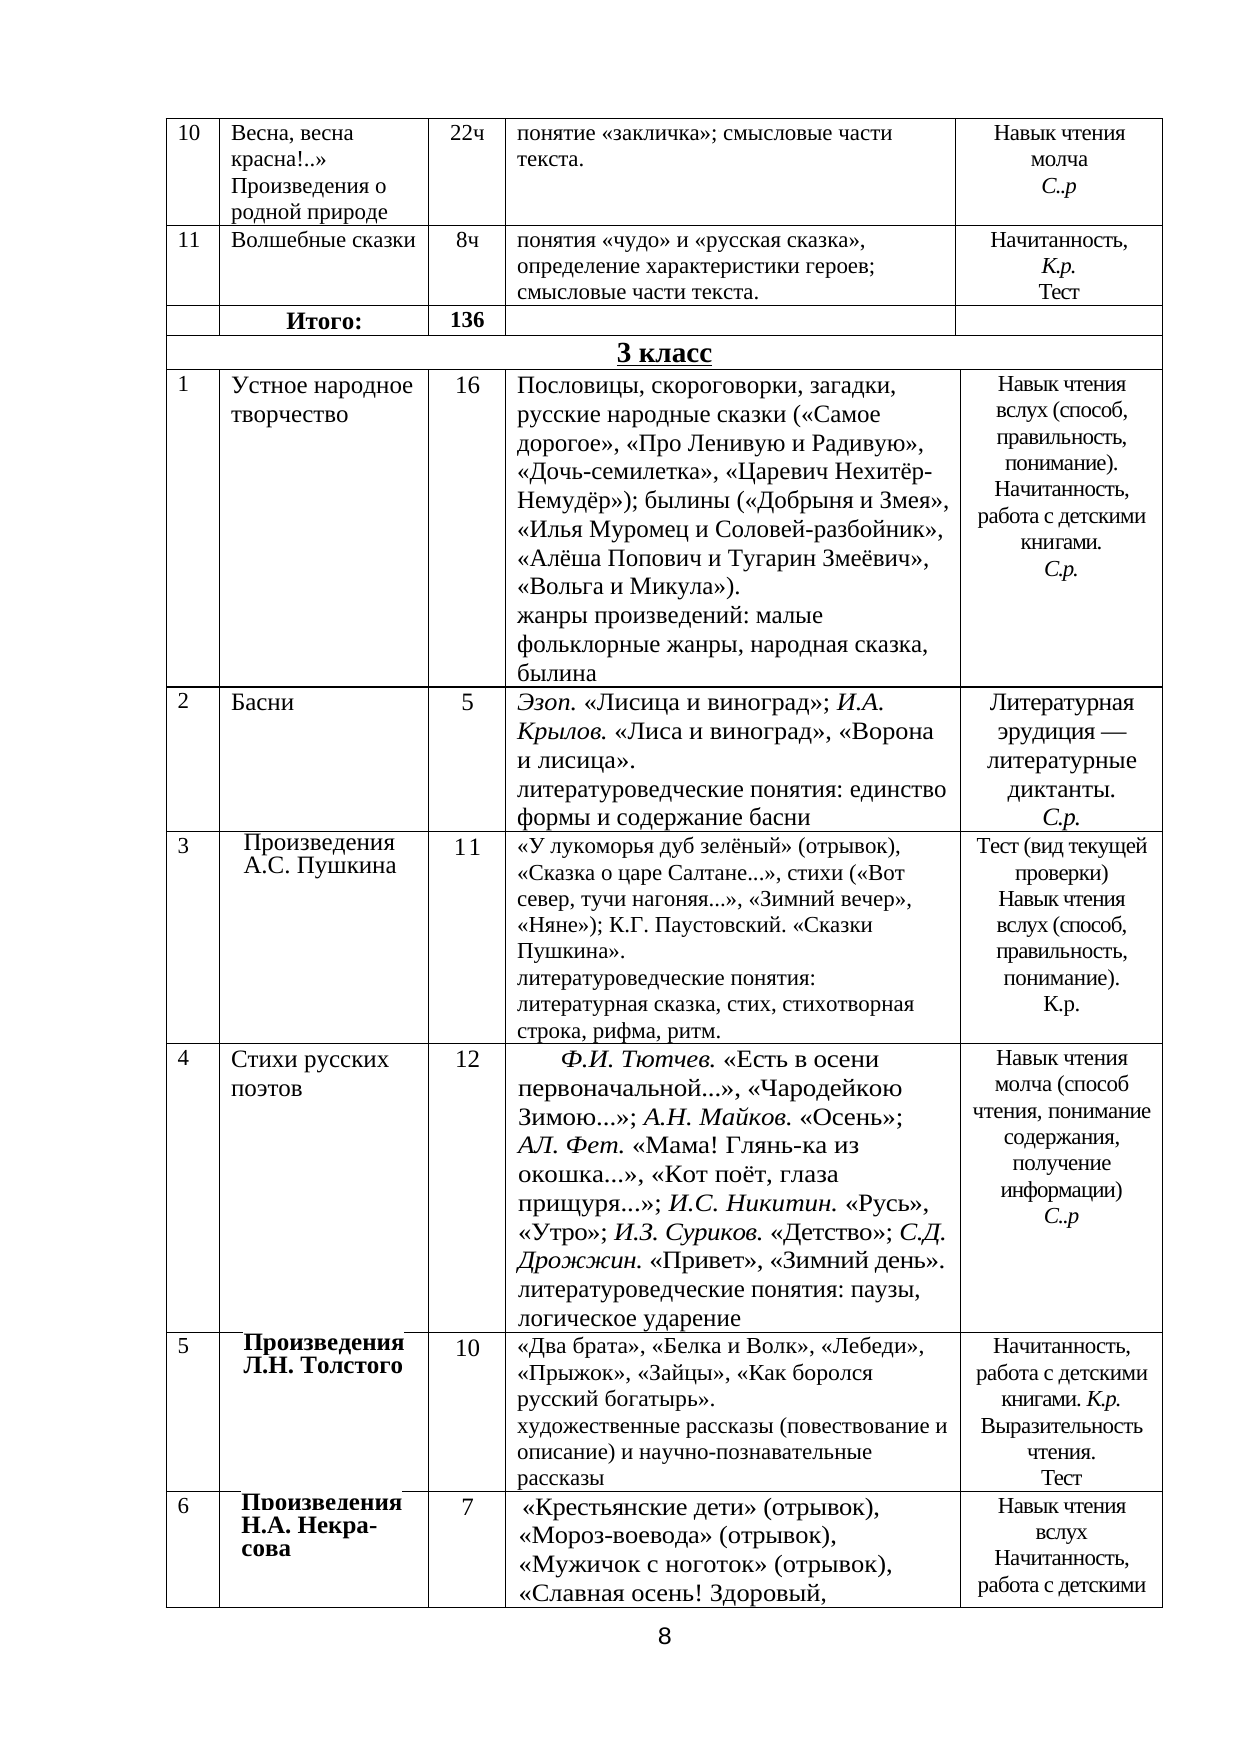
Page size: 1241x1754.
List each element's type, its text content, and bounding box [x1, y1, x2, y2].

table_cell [961, 1492, 1162, 1607]
table_cell 11 [429, 832, 505, 1043]
table_cell Произведения Л.Н. Толстого [220, 1333, 428, 1491]
table_cell Пословицы, скороговорки, загадки, русские народные сказки («Самое дорогое», «Про Ленивую и Радивую», «Дочь-семилетка», «Царевич Нехитёр-Немудёр»); былины («Добрыня и Змея», «Илья Муромец и Соловей-разбойник», «Алёша Попович и Тугарин Змеёвич», «Вольга и Микула»). жанры произведений: малые фольклорные жанры, народная сказка, былина [506, 370, 960, 686]
table_cell Произведения А.С. Пушкина [220, 832, 428, 1043]
table_cell 11 [167, 226, 219, 305]
table_cell Волшебные сказки [220, 226, 428, 305]
table_cell понятия «чудо» и «русская сказка», определение характеристики героев; смысловые части текста. [506, 226, 955, 305]
table_cell Навык чтения вслух (способ, правильность, понимание). Начитанность, работа с детскими книгами. С.р. [961, 370, 1162, 686]
table_cell Устное народное творчество [220, 370, 428, 686]
table_cell 12 [429, 1044, 505, 1332]
table_cell 22ч [429, 119, 505, 224]
table_cell понятие «закличка»; смысловые части текста. [506, 119, 955, 224]
table_cell Навык чтения молча С..р [956, 119, 1162, 224]
table_cell Весна, весна красна!..» Произведения о родной природе [220, 119, 428, 224]
table_cell Тест (вид текущей проверки) Навык чтения вслух (способ, правильность, понимание). К.р. [961, 832, 1162, 1043]
table_cell 3 [167, 832, 219, 1043]
table_cell 10 [167, 119, 219, 224]
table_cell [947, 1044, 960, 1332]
table_cell Итого: [220, 306, 428, 334]
table_cell Навык чтения молча (способ чтения, понимание содержания, получение информации) С..р [961, 1044, 1162, 1332]
table_cell Стихи русских поэтов [220, 1044, 428, 1332]
table_cell 4 [167, 1044, 219, 1332]
table_cell 8ч [429, 226, 505, 305]
table_cell [956, 306, 1162, 334]
table_cell 10 [429, 1333, 505, 1491]
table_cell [220, 1492, 428, 1607]
table_cell 16 [429, 370, 505, 686]
table_cell 3 класс [167, 336, 1162, 369]
table_cell «Два брата», «Белка и Волк», «Лебеди», «Прыжок», «Зайцы», «Как боролся русский богатырь». художественные рассказы (повествование и описание) и научно-познавательные рассказы [506, 1333, 960, 1491]
table_cell «У лукоморья дуб зелёный» (отрывок), «Сказка о царе Салтане...», стихи («Вот север, тучи нагоняя...», «Зимний вечер», «Няне»); К.Г. Паустовский. «Сказки Пушкина». литературоведческие понятия: литературная сказка, стих, стихотворная строка, рифма, ритм. [506, 832, 960, 1043]
table_cell 5 [167, 1333, 219, 1491]
table_cell [506, 306, 955, 334]
table_cell 1 [167, 370, 219, 686]
table_cell Литературная эрудиция — литературные диктанты. С.р. [961, 688, 1162, 831]
table_cell 5 [429, 688, 505, 831]
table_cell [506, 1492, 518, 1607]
table_cell 2 [167, 688, 219, 831]
table_cell Эзоп. «Лисица и виноград»; И.А. Крылов. «Лиса и виноград», «Ворона и лисица». литературоведческие понятия: единство формы и содержание басни [506, 688, 960, 831]
table_cell Начитанность, работа с детскими книгами. К.р. Выразительность чтения. Тест [961, 1333, 1162, 1491]
table_cell 136 [429, 306, 505, 334]
table_cell [167, 306, 219, 334]
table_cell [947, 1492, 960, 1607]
table_cell 7 [429, 1492, 505, 1607]
table_cell Басни [220, 688, 428, 831]
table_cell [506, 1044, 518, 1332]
table_cell 6 [167, 1492, 219, 1607]
table_cell Начитанность, К.р. Тест [956, 226, 1162, 305]
